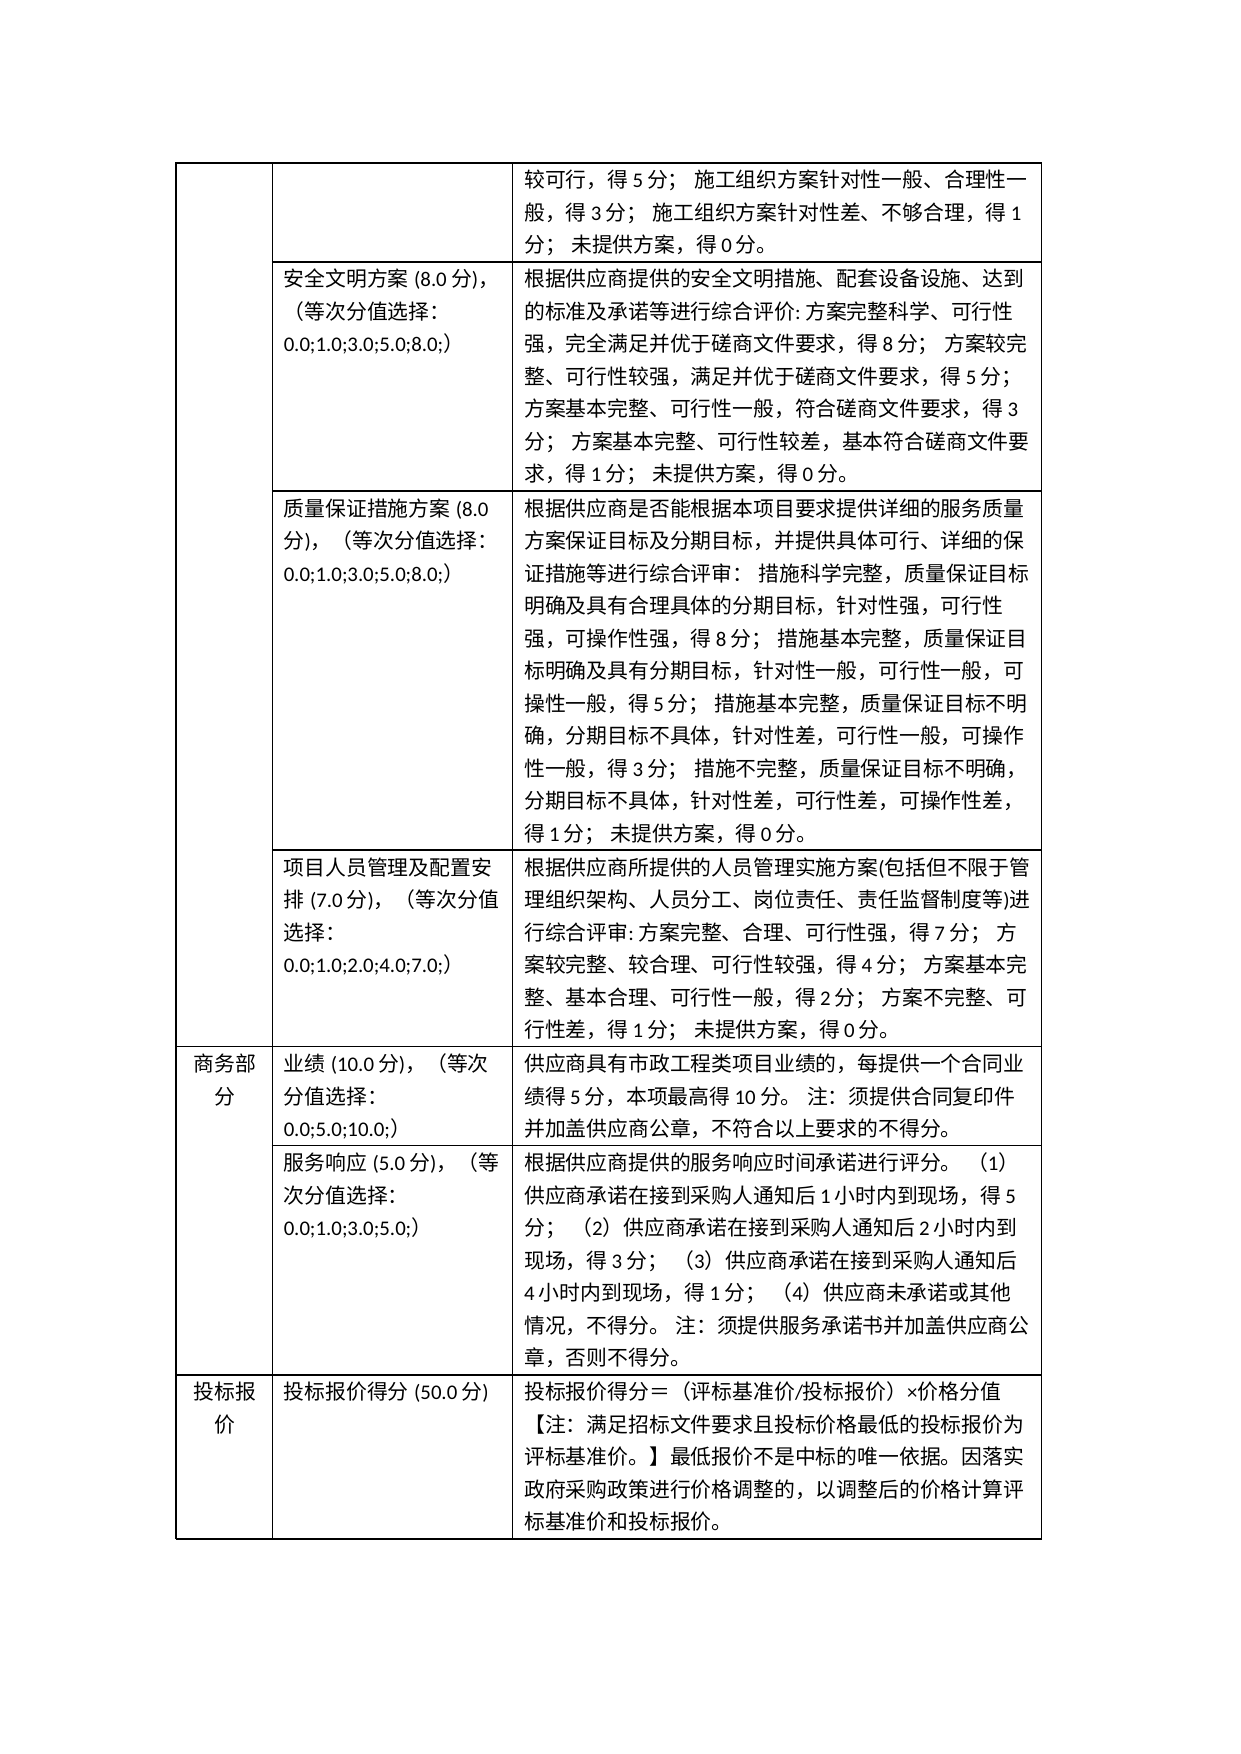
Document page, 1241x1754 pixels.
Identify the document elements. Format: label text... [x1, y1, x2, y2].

table_cell 投标报价 [177, 1376, 272, 1538]
table_cell 根据供应商是否能根据本项目要求提供详细的服务质量方案保证目标及分期目标，并提供具体可行、详细的保证措施等进行综合评审： 措施科学完整，质量保证目标明确及具有合理具体的分期目标，针对性强，可行性强，可操作性强，得8分； 措施基本完整，质量保证目标明确及具有分期目标，针对性一般，可行性一般，可操性一般，得5分； 措施基本完整，质量保证目标不明确，分期目标不具体，针对性差，可行性一般，可操作性一般，得3分； 措施不完整，质量保证目标不明确，分期目标不具体，针对性差，可行性差，可操作性差，得1分； 未提供方案，得0分。 [513, 492, 1041, 849]
table_cell 安全文明方案 (8.0分)，（等次分值选择：0.0;1.0;3.0;5.0;8.0;） [273, 263, 512, 490]
table_cell 业绩 (10.0分)，（等次分值选择：0.0;5.0;10.0;） [273, 1047, 512, 1145]
table_cell 根据供应商提供的服务响应时间承诺进行评分。 （1）供应商承诺在接到采购人通知后1小时内到现场，得5分； （2）供应商承诺在接到采购人通知后2小时内到现场，得3分； （3）供应商承诺在接到采购人通知后4小时内到现场，得1分； （4）供应商未承诺或其他情况，不得分。 注：须提供服务承诺书并加盖供应商公章，否则不得分。 [513, 1146, 1041, 1374]
table_cell 服务响应 (5.0分)，（等次分值选择：0.0;1.0;3.0;5.0;） [273, 1146, 512, 1374]
table_cell 根据供应商所提供的人员管理实施方案(包括但不限于管理组织架构、人员分工、岗位责任、责任监督制度等)进行综合评审: 方案完整、合理、可行性强，得7分； 方案较完整、较合理、可行性较强，得4分； 方案基本完整、基本合理、可行性一般，得2分； 方案不完整、可行性差，得1分； 未提供方案，得0分。 [513, 851, 1041, 1046]
table_cell 投标报价得分＝（评标基准价/投标报价）×价格分值【注：满足招标文件要求且投标价格最低的投标报价为评标基准价。】最低报价不是中标的唯一依据。因落实政府采购政策进行价格调整的，以调整后的价格计算评标基准价和投标报价。 [513, 1376, 1041, 1538]
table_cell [513, 164, 1041, 261]
table_cell 质量保证措施方案 (8.0分)，（等次分值选择：0.0;1.0;3.0;5.0;8.0;） [273, 492, 512, 849]
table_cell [273, 164, 512, 261]
table_cell 根据供应商提供的安全文明措施、配套设备设施、达到的标准及承诺等进行综合评价: 方案完整科学、可行性强，完全满足并优于磋商文件要求，得8分； 方案较完整、可行性较强，满足并优于磋商文件要求，得5分； 方案基本完整、可行性一般，符合磋商文件要求，得3分； 方案基本完整、可行性较差，基本符合磋商文件要求，得1分； 未提供方案，得0分。 [513, 263, 1041, 490]
table_cell 投标报价得分 (50.0分) [273, 1376, 512, 1538]
table_cell 项目人员管理及配置安排 (7.0分)，（等次分值选择：0.0;1.0;2.0;4.0;7.0;） [273, 851, 512, 1046]
table_cell 商务部分 [177, 1047, 272, 1374]
table_cell 供应商具有市政工程类项目业绩的，每提供一个合同业绩得5分，本项最高得10分。 注：须提供合同复印件并加盖供应商公章，不符合以上要求的不得分。 [513, 1047, 1041, 1145]
